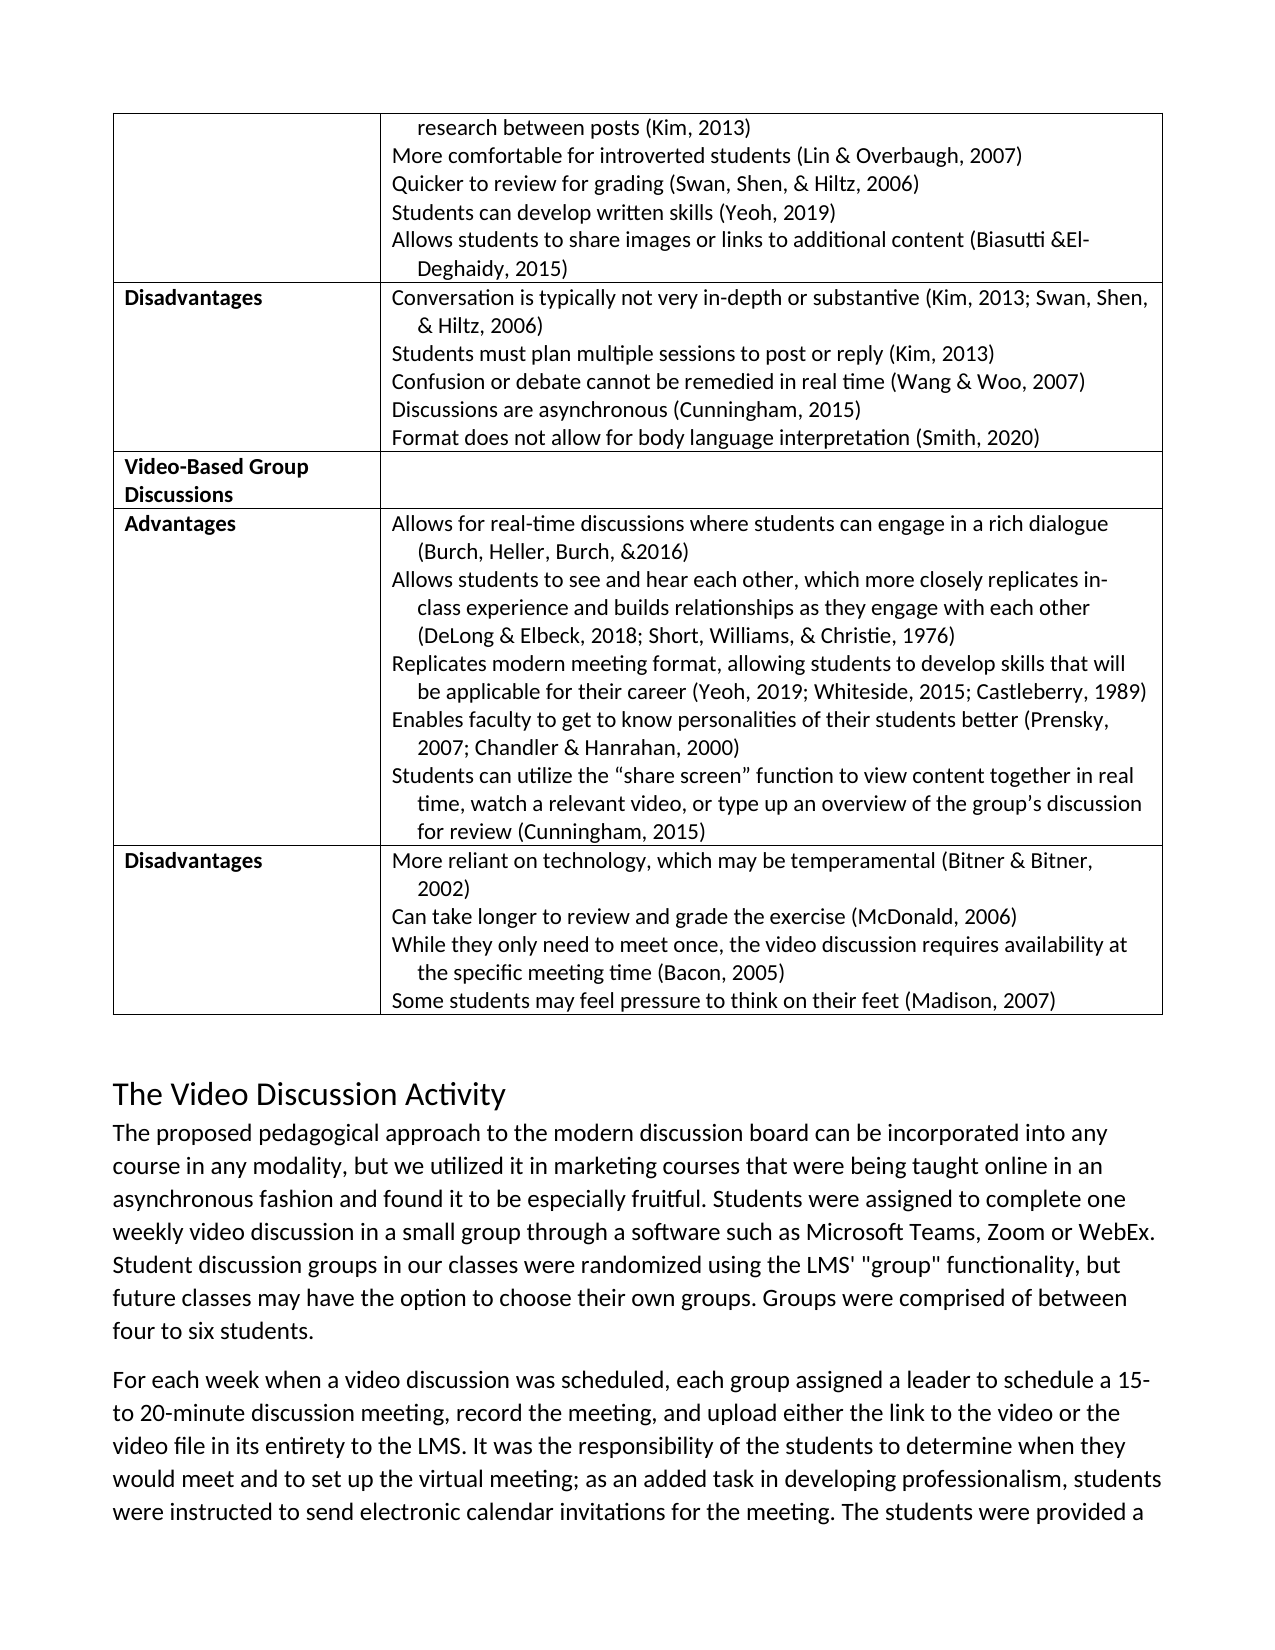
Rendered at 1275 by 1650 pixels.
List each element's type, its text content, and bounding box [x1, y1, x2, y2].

table_cell Disadvantages [114, 846, 380, 1014]
table_cell Conversation is typically not very in-depth or substantive (Kim, 2013; Swan, Shen, & Hiltz, 2006) Students must plan multiple sessions to post or reply (Kim, 2013) Confusion or debate cannot be remedied in real time (Wang & Woo, 2007) Discussions are asynchronous (Cunningham, 2015) Format does not allow for body language interpretation (Smith, 2020) [381, 283, 1162, 451]
table_cell Allows for real-time discussions where students can engage in a rich dialogue (Burch, Heller, Burch, &2016) Allows students to see and hear each other, which more closely replicates in-class experience and builds relationships as they engage with each other (DeLong & Elbeck, 2018; Short, Williams, & Christie, 1976) Replicates modern meeting format, allowing students to develop skills that will be applicable for their career (Yeoh, 2019; Whiteside, 2015; Castleberry, 1989) Enables faculty to get to know personalities of their students better (Prensky, 2007; Chandler & Hanrahan, 2000) Students can utilize the “share screen” function to view content together in real time, watch a relevant video, or type up an overview of the group’s discussion for review (Cunningham, 2015) [381, 509, 1162, 845]
text The proposed pedagogical approach to the modern discussion board can be incorporated into any course in any modality, but we utilized it in marketing courses that were being taught online in an asynchronous fashion and found it to be especially fruitful. Students were assigned to complete one weekly video discussion in a small group through a software such as Microsoft Teams, Zoom or WebEx. Student discussion groups in our classes were randomized using the LMS' "group" functionality, but future classes may have the option to choose their own groups. Groups were comprised of between four to six students. [112, 1117, 1162, 1345]
table_cell Disadvantages [114, 283, 380, 451]
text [112, 1364, 1162, 1527]
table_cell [381, 114, 1162, 282]
table_cell Video-Based Group Discussions [114, 452, 380, 508]
table_cell More reliant on technology, which may be temperamental (Bitner & Bitner, 2002) Can take longer to review and grade the exercise (McDonald, 2006) While they only need to meet once, the video discussion requires availability at the specific meeting time (Bacon, 2005) Some students may feel pressure to think on their feet (Madison, 2007) [381, 846, 1162, 1014]
table_cell [381, 452, 1162, 508]
table_cell Advantages [114, 509, 380, 845]
subtitle The Video Discussion Activity [112, 1073, 1162, 1114]
table_cell [114, 114, 380, 282]
